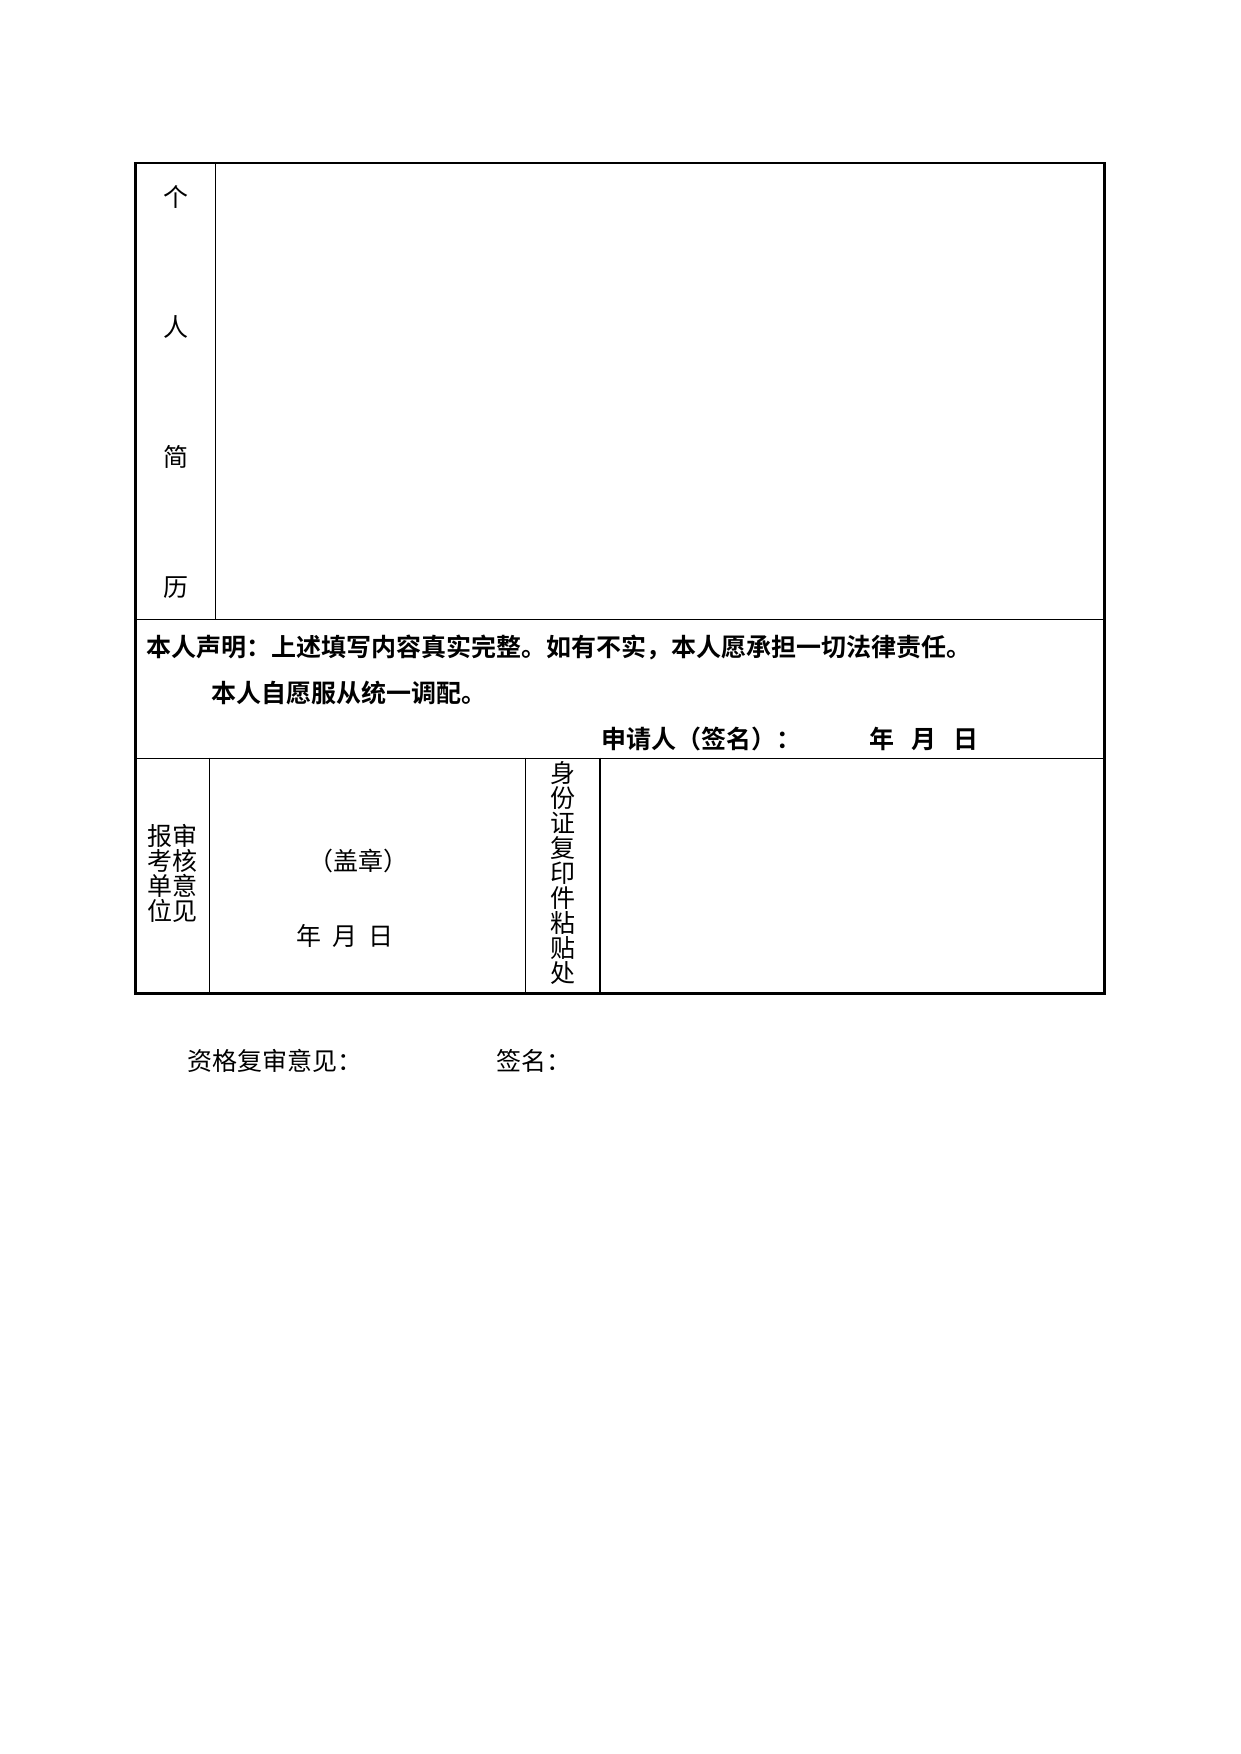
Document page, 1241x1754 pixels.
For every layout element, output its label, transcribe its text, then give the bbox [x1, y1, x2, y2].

table_cell 身 份 证 复 印 件 粘 贴 处 [526, 759, 599, 992]
table_cell [601, 759, 1103, 992]
table_cell [216, 164, 1103, 618]
table_cell 个 人 简 历 [137, 164, 215, 618]
table_cell 报审考核单意位见 [137, 759, 209, 992]
table_cell 本人声明：上述填写内容真实完整。如有不实，本人愿承担一切法律责任。 本人自愿服从统一调配。 申请人（签名）： 年 月 日 [137, 620, 1103, 758]
text 资格复审意见： 签名： [187, 1027, 1053, 1092]
table_cell （盖章） 年 月 日 [210, 759, 525, 992]
